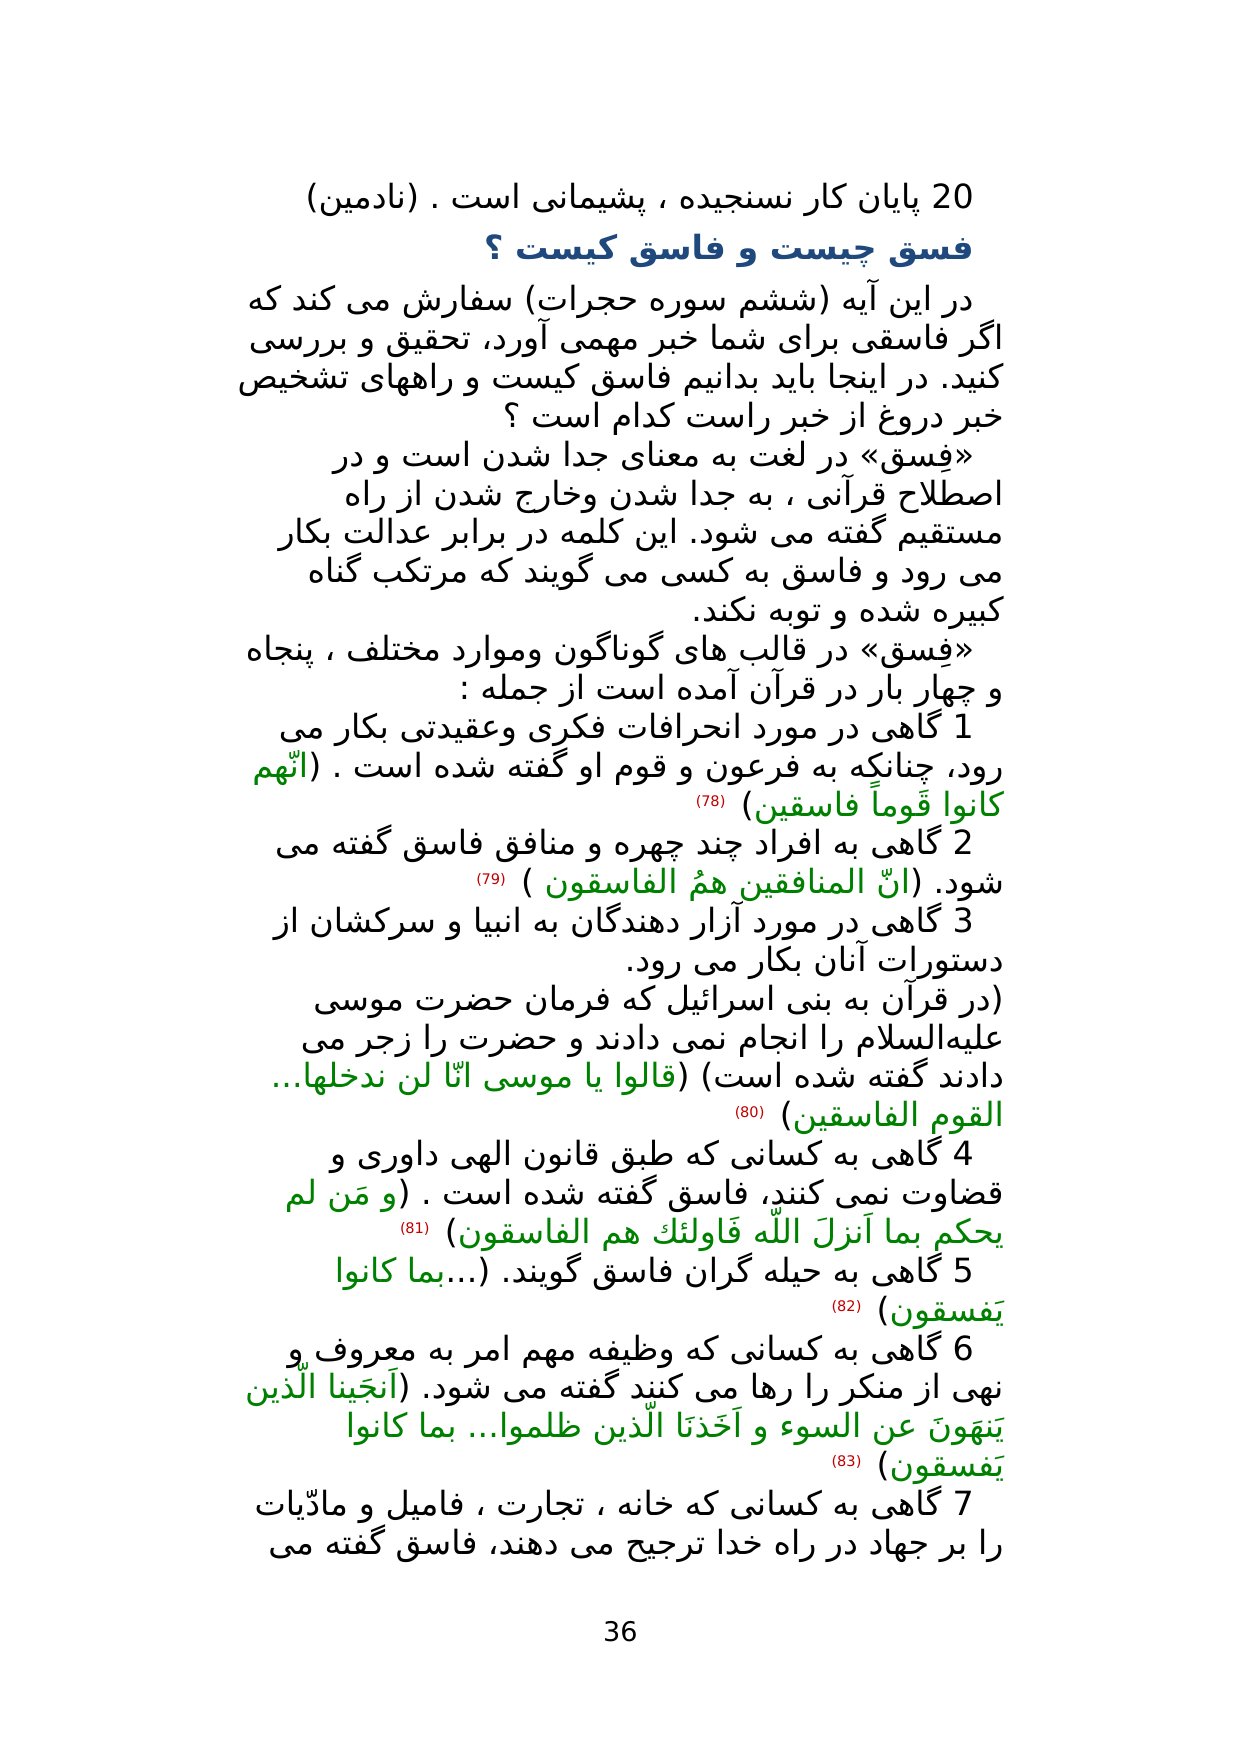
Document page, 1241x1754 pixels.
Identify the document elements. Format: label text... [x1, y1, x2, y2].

text 2 گاهى به افراد چند چهره و منافق فاسق گفته مى شود. (انّ المنافقين همُ الفاسقون ) (79) [236, 824, 1004, 902]
subtitle فسق چيست و فاسق كيست ؟ [236, 228, 1004, 267]
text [236, 1484, 1004, 1562]
text (در قرآن به بنى اسرائيل كه فرمان حضرت موسى عليه‌السلام را انجام نمى دادند و حضرت را زجر مى دادند گفته شده است) (قالوا يا موسى انّا لن ندخلها... القوم الفاسقين) (80) [236, 979, 1004, 1135]
text 4 گاهى به كسانى كه طبق قانون الهى داورى و قضاوت نمى كنند، فاسق گفته شده است . (و مَن لم يحكم بما اَنزلَ اللّه فَاولئك هم الفاسقون) (81) [236, 1135, 1004, 1251]
text 1 گاهى در مورد انحرافات فكرى وعقيدتى بكار مى رود، چنانكه به فرعون و قوم او گفته شده است . (انّهم كانوا قَوماً فاسقين) (78) [236, 707, 1004, 824]
text در اين آيه (ششم سوره حجرات) سفارش مى كند كه اگر فاسقى براى شما خبر مهمى آورد، تحقيق و بررسى كنيد. در اينجا بايد بدانيم فاسق كيست و راههاى تشخيص خبر دروغ از خبر راست كدام است ؟ [236, 280, 1004, 435]
text «فِسق» در لغت به معناى جدا شدن است و در اصطلاح قرآنى ، به جدا شدن وخارج شدن از راه مستقيم گفته مى شود. اين كلمه در برابر عدالت بكار مى رود و فاسق به كسى مى گويند كه مرتكب گناه كبيره شده و توبه نكند. [236, 435, 1004, 629]
text 6 گاهى به كسانى كه وظيفه مهم امر به معروف و نهى از منكر را رها مى كنند گفته مى شود. (اَنجَينا الّذين يَنهَونَ عن السوء و اَخَذنَا الّذين ظلموا... بما كانوا يَفسقون) (83) [236, 1329, 1004, 1484]
text 5 گاهى به حيله گران فاسق گويند. (...بما كانوا يَفسقون) (82) [236, 1251, 1004, 1329]
text 3 گاهى در مورد آزار دهندگان به انبيا و سركشان از دستورات آنان بكار مى رود. [236, 902, 1004, 979]
text 20 پايان كار نسنجيده ، پشيمانى است . (نادمين) [236, 177, 1004, 216]
text «فِسق» در قالب هاى گوناگون وموارد مختلف ، پنجاه و چهار بار در قرآن آمده است از جمله : [236, 629, 1004, 707]
